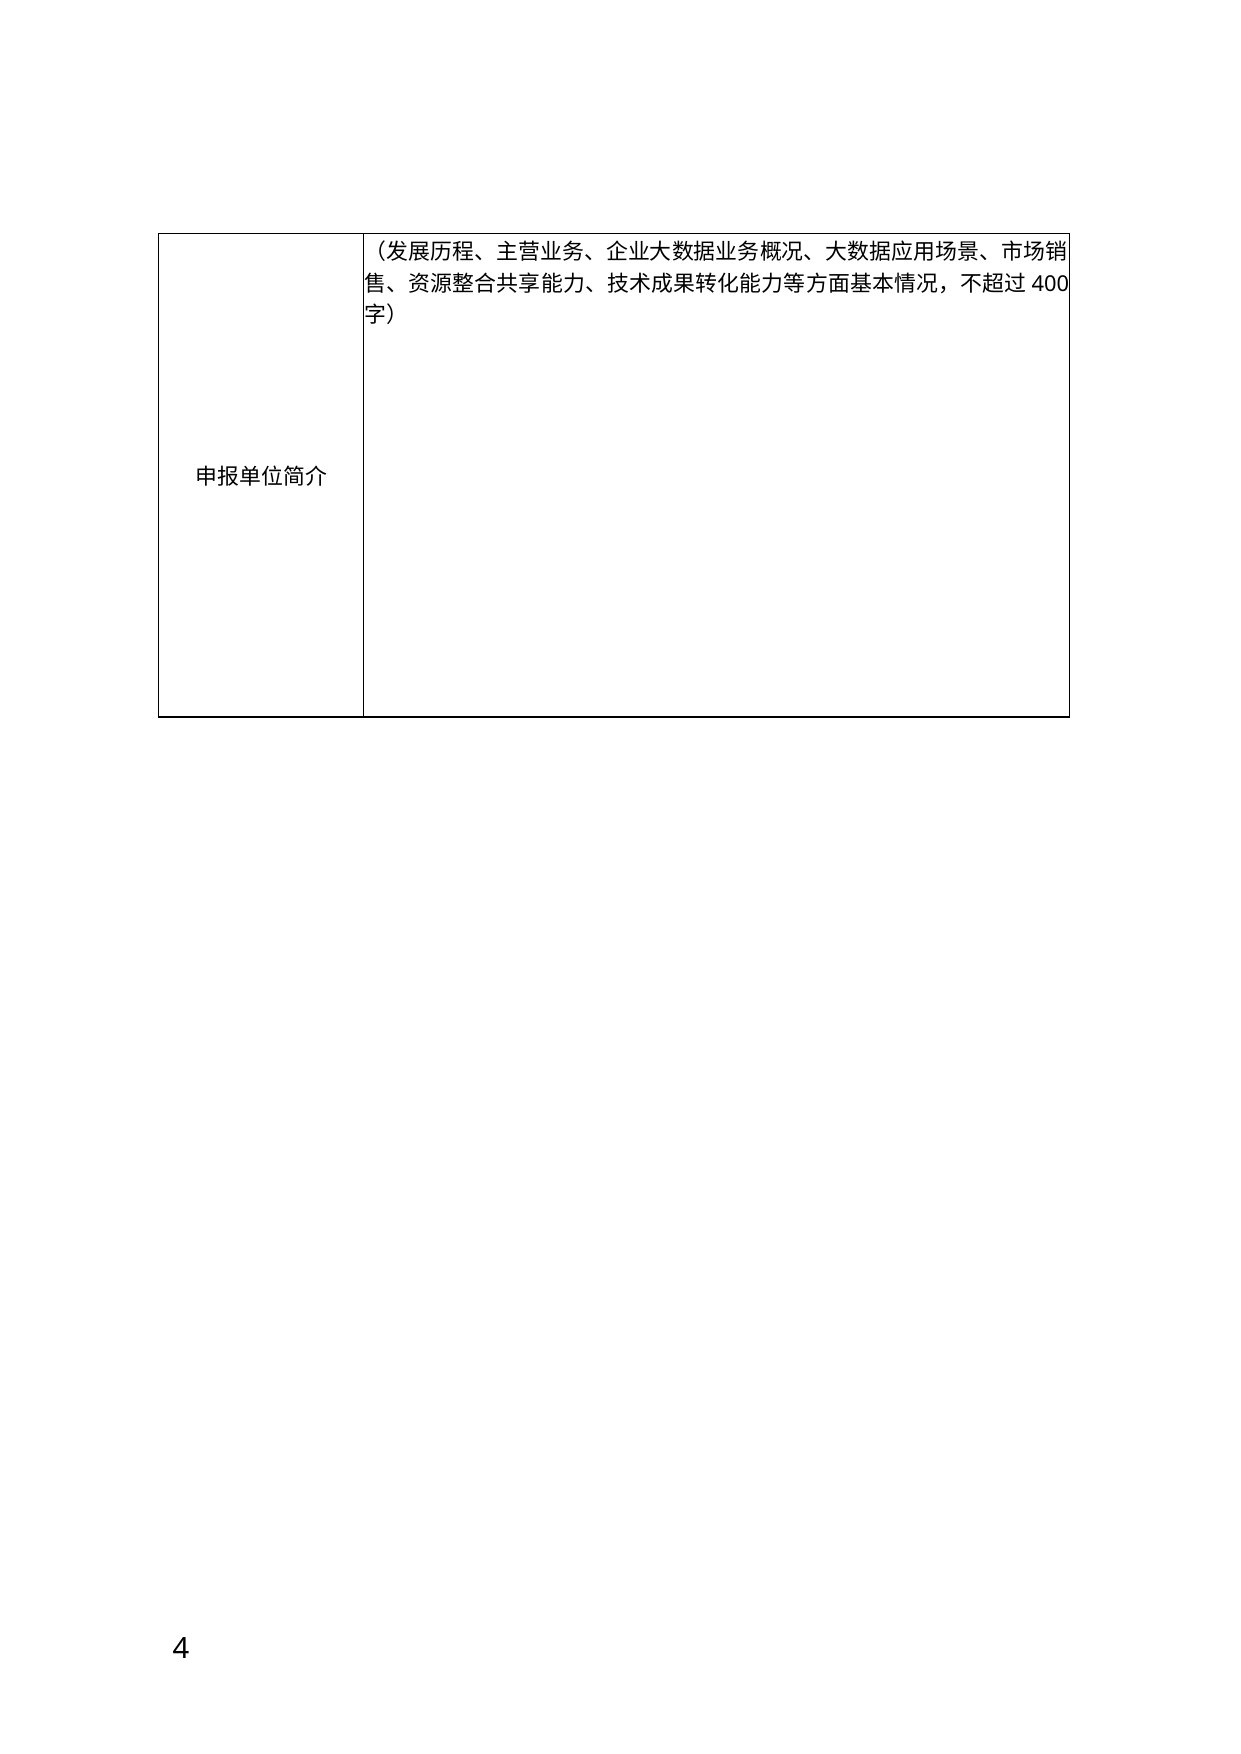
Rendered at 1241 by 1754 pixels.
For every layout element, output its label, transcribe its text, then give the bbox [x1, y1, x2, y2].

table_cell 申报单位简介 [159, 234, 363, 716]
table_cell （发展历程、主营业务、企业大数据业务概况、大数据应用场景、市场销售、资源整合共享能力、技术成果转化能力等方面基本情况，不超过400字） [364, 234, 1069, 716]
